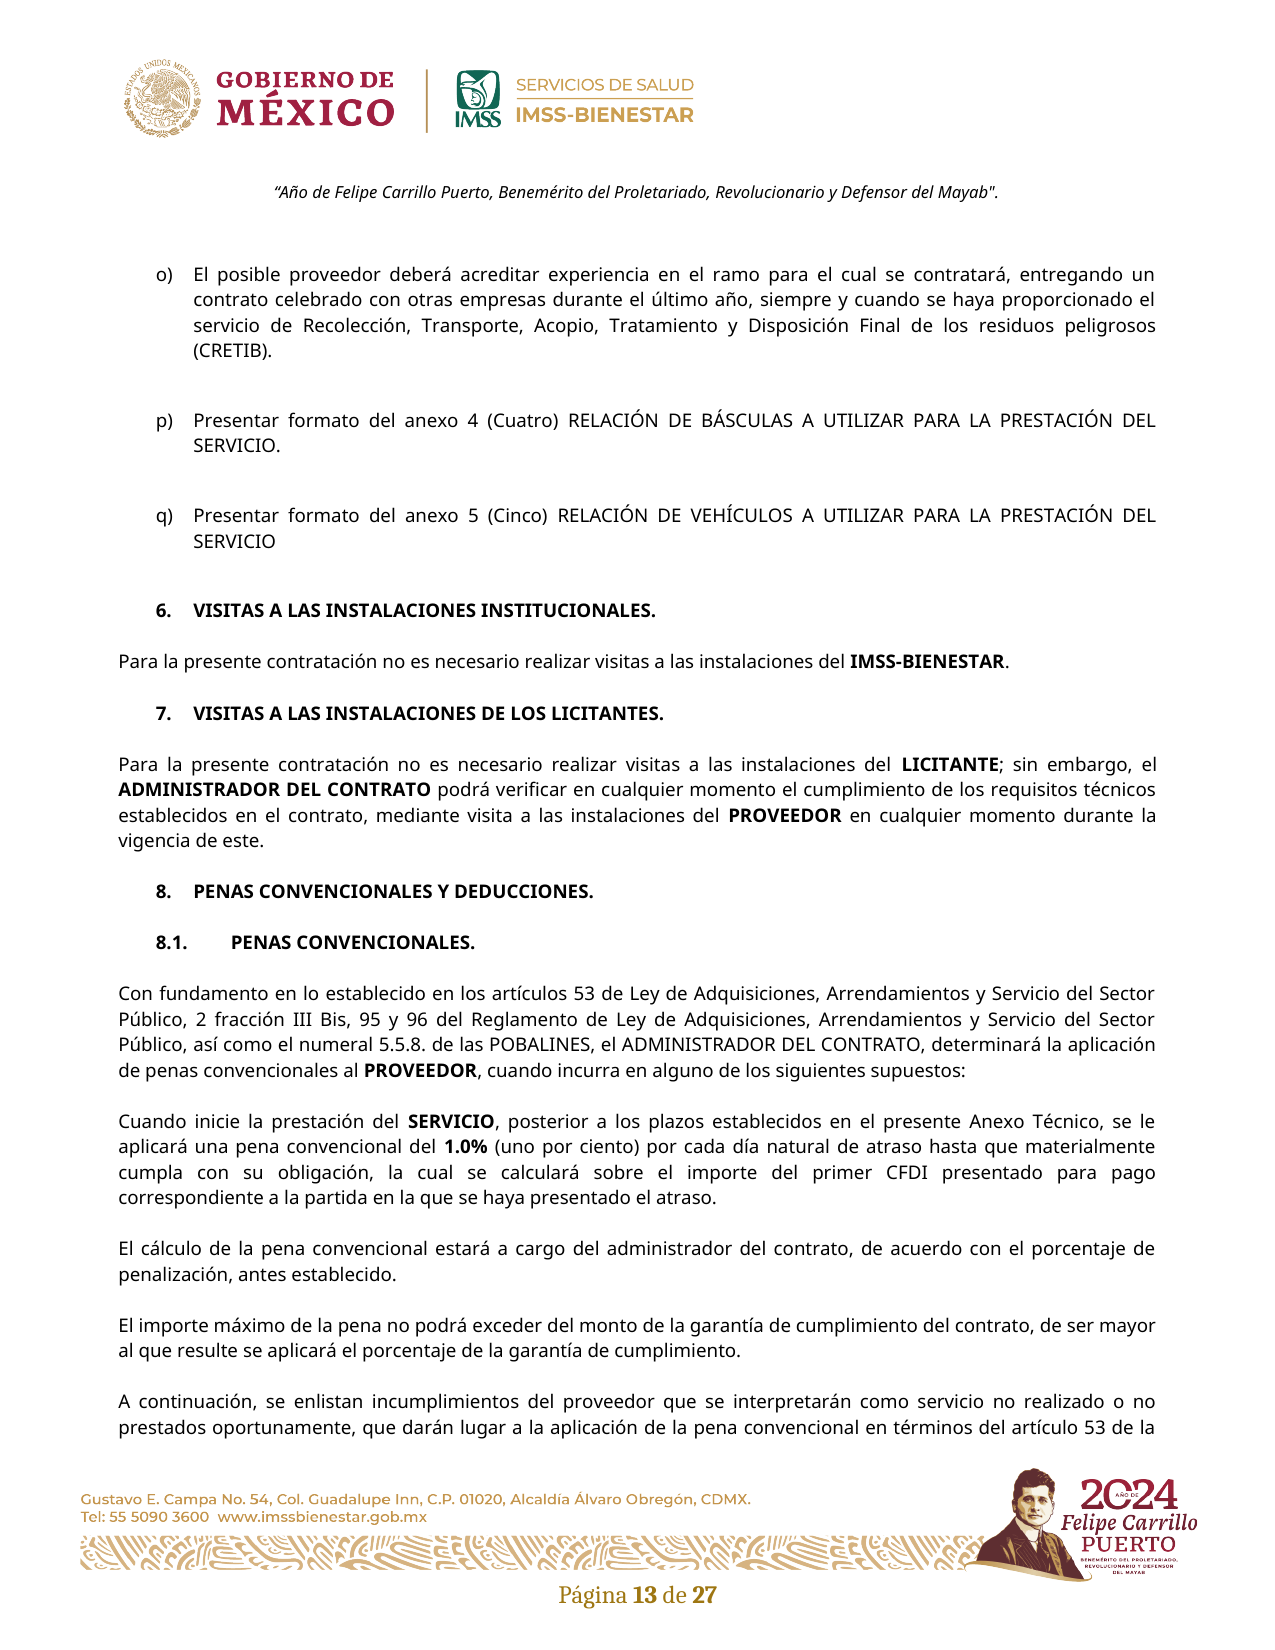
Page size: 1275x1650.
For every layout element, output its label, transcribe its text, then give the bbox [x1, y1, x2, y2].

picture [118, 55, 700, 146]
list PENAS CONVENCIONALES. [156, 929, 1157, 955]
list VISITAS A LAS INSTALACIONES DE LOS LICITANTES. [156, 700, 1157, 725]
text El importe máximo de la pena no podrá exceder del monto de la garantía de cumplimiento del contrato, de ser mayor al que resulte se aplicará el porcentaje de la garantía de cumplimiento. [118, 1312, 1157, 1363]
list PENAS CONVENCIONALES Y DEDUCCIONES. [156, 878, 1157, 904]
text Con fundamento en lo establecido en los artículos 53 de Ley de Adquisiciones, Arrendamientos y Servicio del Sector Público, 2 fracción III Bis, 95 y 96 del Reglamento de Ley de Adquisiciones, Arrendamientos y Servicio del Sector Público, así como el numeral 5.5.8. de las POBALINES, el ADMINISTRADOR DEL CONTRATO, determinará la aplicación de penas convencionales al PROVEEDOR, cuando incurra en alguno de los siguientes supuestos: [118, 981, 1157, 1083]
picture [72, 1457, 1203, 1592]
list El posible proveedor deberá acreditar experiencia en el ramo para el cual se contratará, entregando un contrato celebrado con otras empresas durante el último año, siempre y cuando se haya proporcionado el servicio de Recolección, Transporte, Acopio, Tratamiento y Disposición Final de los residuos peligrosos (CRETIB). [156, 261, 1157, 363]
list Presentar formato del anexo 5 (Cinco) RELACIÓN DE VEHÍCULOS A UTILIZAR PARA LA PRESTACIÓN DEL SERVICIO [156, 502, 1157, 553]
text Para la presente contratación no es necesario realizar visitas a las instalaciones del LICITANTE; sin embargo, el ADMINISTRADOR DEL CONTRATO podrá verificar en cualquier momento el cumplimiento de los requisitos técnicos establecidos en el contrato, mediante visita a las instalaciones del PROVEEDOR en cualquier momento durante la vigencia de este. [118, 751, 1157, 853]
text Para la presente contratación no es necesario realizar visitas a las instalaciones del IMSS-BIENESTAR. [118, 649, 1157, 674]
list VISITAS A LAS INSTALACIONES INSTITUCIONALES. [156, 598, 1157, 623]
list Presentar formato del anexo 4 (Cuatro) RELACIÓN DE BÁSCULAS A UTILIZAR PARA LA PRESTACIÓN DEL SERVICIO. [156, 407, 1157, 458]
text Cuando inicie la prestación del SERVICIO, posterior a los plazos establecidos en el presente Anexo Técnico, se le aplicará una pena convencional del 1.0% (uno por ciento) por cada día natural de atraso hasta que materialmente cumpla con su obligación, la cual se calculará sobre el importe del primer CFDI presentado para pago correspondiente a la partida en la que se haya presentado el atraso. [118, 1108, 1157, 1210]
text El cálculo de la pena convencional estará a cargo del administrador del contrato, de acuerdo con el porcentaje de penalización, antes establecido. [118, 1236, 1157, 1287]
